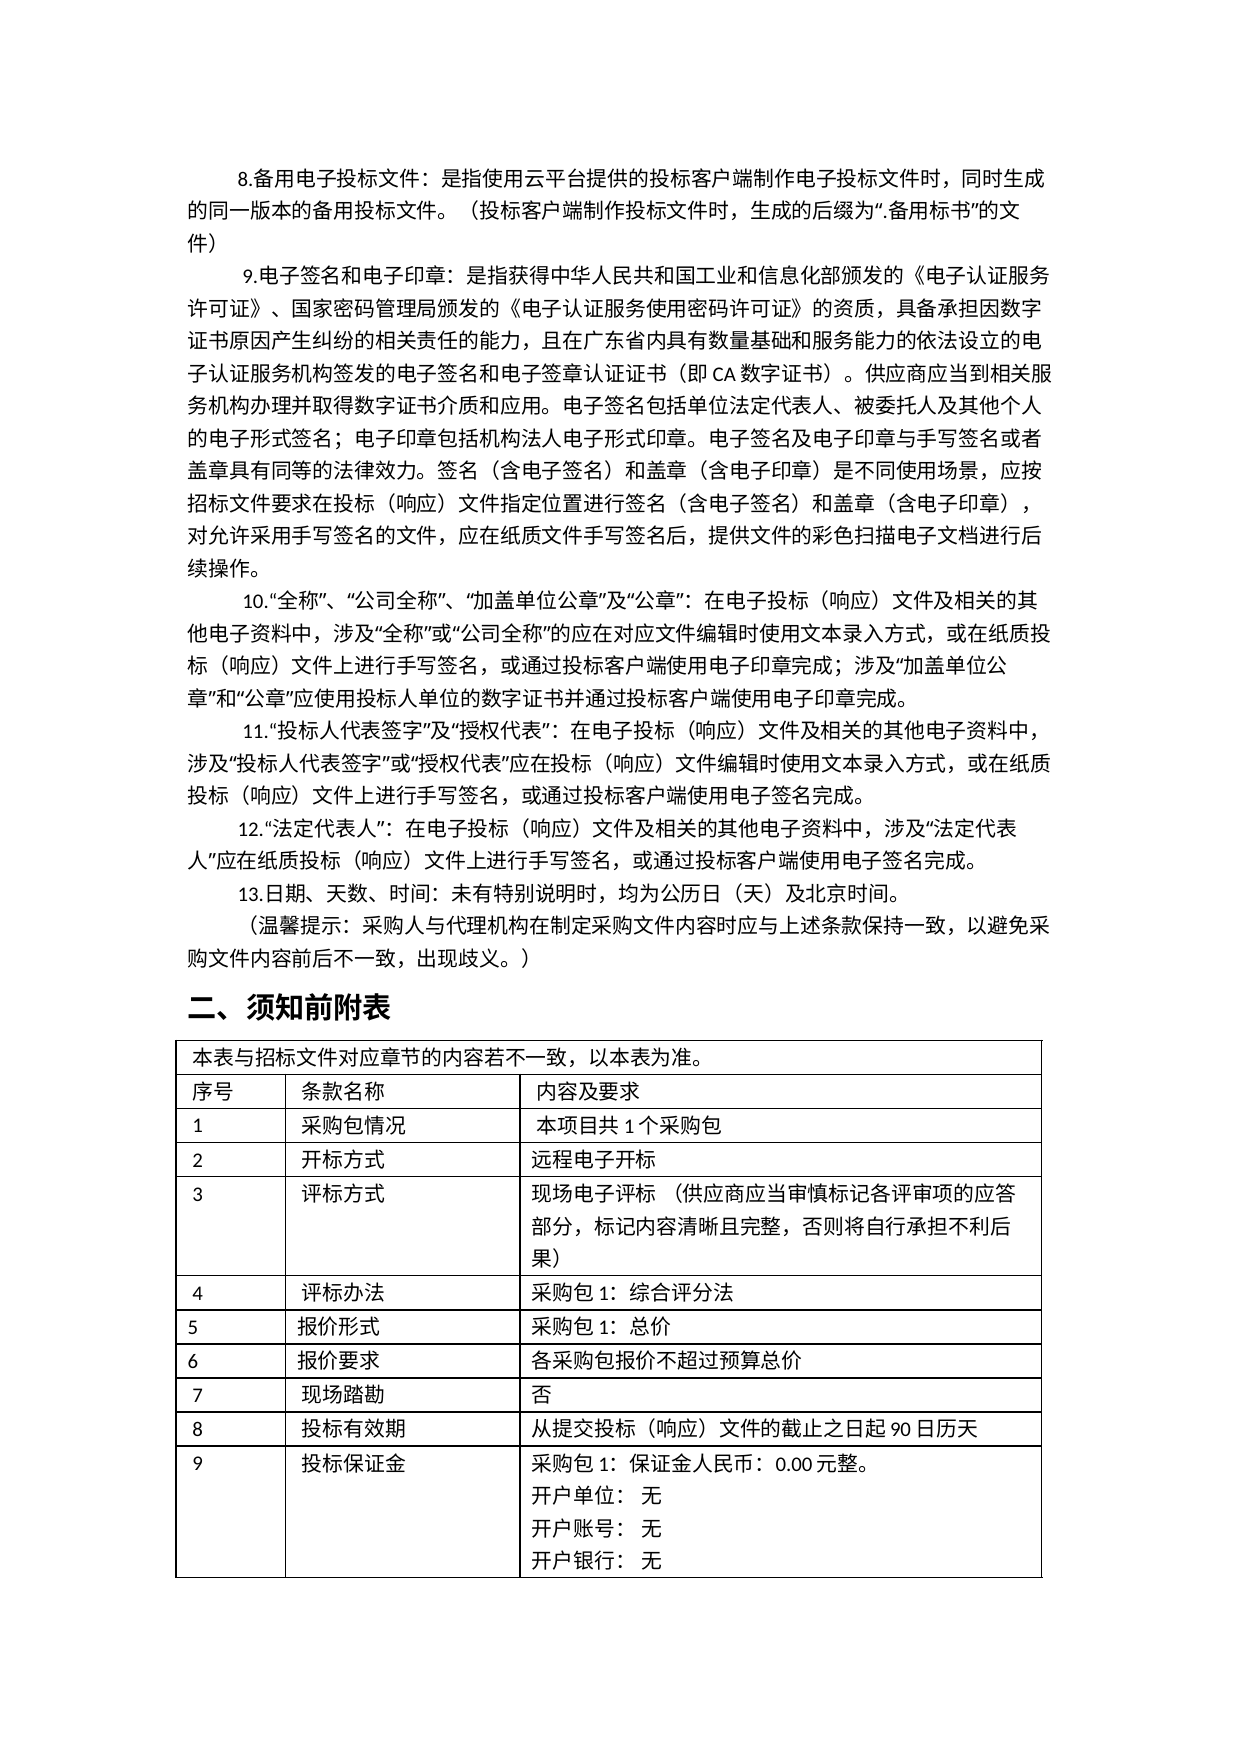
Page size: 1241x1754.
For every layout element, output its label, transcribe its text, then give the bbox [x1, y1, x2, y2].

table_cell 5 [177, 1311, 285, 1343]
text 二、须知前附表 [187, 974, 1053, 1039]
table_cell 报价形式 [286, 1311, 519, 1343]
table_cell 各采购包报价不超过预算总价 [521, 1345, 1041, 1377]
table_cell 否 [521, 1379, 1041, 1411]
text 8.备用电子投标文件：是指使用云平台提供的投标客户端制作电子投标文件时，同时生成的同一版本的备用投标文件。（投标客户端制作投标文件时，生成的后缀为“.备用标书”的文件） [187, 162, 1053, 259]
table_cell 采购包情况 [286, 1109, 519, 1142]
table_cell 采购包1：总价 [521, 1311, 1041, 1343]
table_header 本表与招标文件对应章节的内容若不一致，以本表为准。 [177, 1041, 1041, 1073]
table_cell 9 [177, 1447, 285, 1577]
text 11.“投标人代表签字”及“授权代表”：在电子投标（响应）文件及相关的其他电子资料中，涉及“投标人代表签字”或“授权代表”应在投标（响应）文件编辑时使用文本录入方式，或在纸质投标（响应）文件上进行手写签名，或通过投标客户端使用电子签名完成。 [187, 714, 1053, 812]
table_cell 序号 [177, 1075, 285, 1108]
text 12.“法定代表人”：在电子投标（响应）文件及相关的其他电子资料中，涉及“法定代表人”应在纸质投标（响应）文件上进行手写签名，或通过投标客户端使用电子签名完成。 [187, 812, 1053, 877]
table_cell 现场电子评标 （供应商应当审慎标记各评审项的应答部分，标记内容清晰且完整，否则将自行承担不利后果） [521, 1177, 1041, 1275]
table_cell 8 [177, 1413, 285, 1445]
text 13.日期、天数、时间：未有特别说明时，均为公历日（天）及北京时间。 [187, 877, 1053, 909]
table_cell 1 [177, 1109, 285, 1142]
table_cell 远程电子开标 [521, 1143, 1041, 1176]
table_cell 4 [177, 1276, 285, 1309]
table_cell 评标方式 [286, 1177, 519, 1275]
table_cell 本项目共1个采购包 [521, 1109, 1041, 1142]
table_cell 投标有效期 [286, 1413, 519, 1445]
table_cell 条款名称 [286, 1075, 519, 1108]
table_cell 采购包1：综合评分法 [521, 1276, 1041, 1309]
table_cell 3 [177, 1177, 285, 1275]
table_cell 现场踏勘 [286, 1379, 519, 1411]
table_cell 从提交投标（响应）文件的截止之日起90日历天 [521, 1413, 1041, 1445]
text 9.电子签名和电子印章：是指获得中华人民共和国工业和信息化部颁发的《电子认证服务许可证》、国家密码管理局颁发的《电子认证服务使用密码许可证》的资质，具备承担因数字证书原因产生纠纷的相关责任的能力，且在广东省内具有数量基础和服务能力的依法设立的电子认证服务机构签发的电子签名和电子签章认证证书（即CA数字证书）。供应商应当到相关服务机构办理并取得数字证书介质和应用。电子签名包括单位法定代表人、被委托人及其他个人的电子形式签名；电子印章包括机构法人电子形式印章。电子签名及电子印章与手写签名或者盖章具有同等的法律效力。签名（含电子签名）和盖章（含电子印章）是不同使用场景，应按招标文件要求在投标（响应）文件指定位置进行签名（含电子签名）和盖章（含电子印章），对允许采用手写签名的文件，应在纸质文件手写签名后，提供文件的彩色扫描电子文档进行后续操作。 [187, 259, 1053, 584]
table_cell 6 [177, 1345, 285, 1377]
table_cell 2 [177, 1143, 285, 1176]
table_cell 报价要求 [286, 1345, 519, 1377]
table_cell 评标办法 [286, 1276, 519, 1309]
text 10.“全称”、“公司全称”、“加盖单位公章”及“公章”：在电子投标（响应）文件及相关的其他电子资料中，涉及“全称”或“公司全称”的应在对应文件编辑时使用文本录入方式，或在纸质投标（响应）文件上进行手写签名，或通过投标客户端使用电子印章完成；涉及“加盖单位公章”和“公章”应使用投标人单位的数字证书并通过投标客户端使用电子印章完成。 [187, 584, 1053, 714]
text （温馨提示：采购人与代理机构在制定采购文件内容时应与上述条款保持一致，以避免采购文件内容前后不一致，出现歧义。） [187, 909, 1053, 974]
table_cell 投标保证金 [286, 1447, 519, 1577]
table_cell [521, 1447, 1041, 1577]
table_cell 开标方式 [286, 1143, 519, 1176]
table_cell 内容及要求 [521, 1075, 1041, 1108]
table_cell 7 [177, 1379, 285, 1411]
